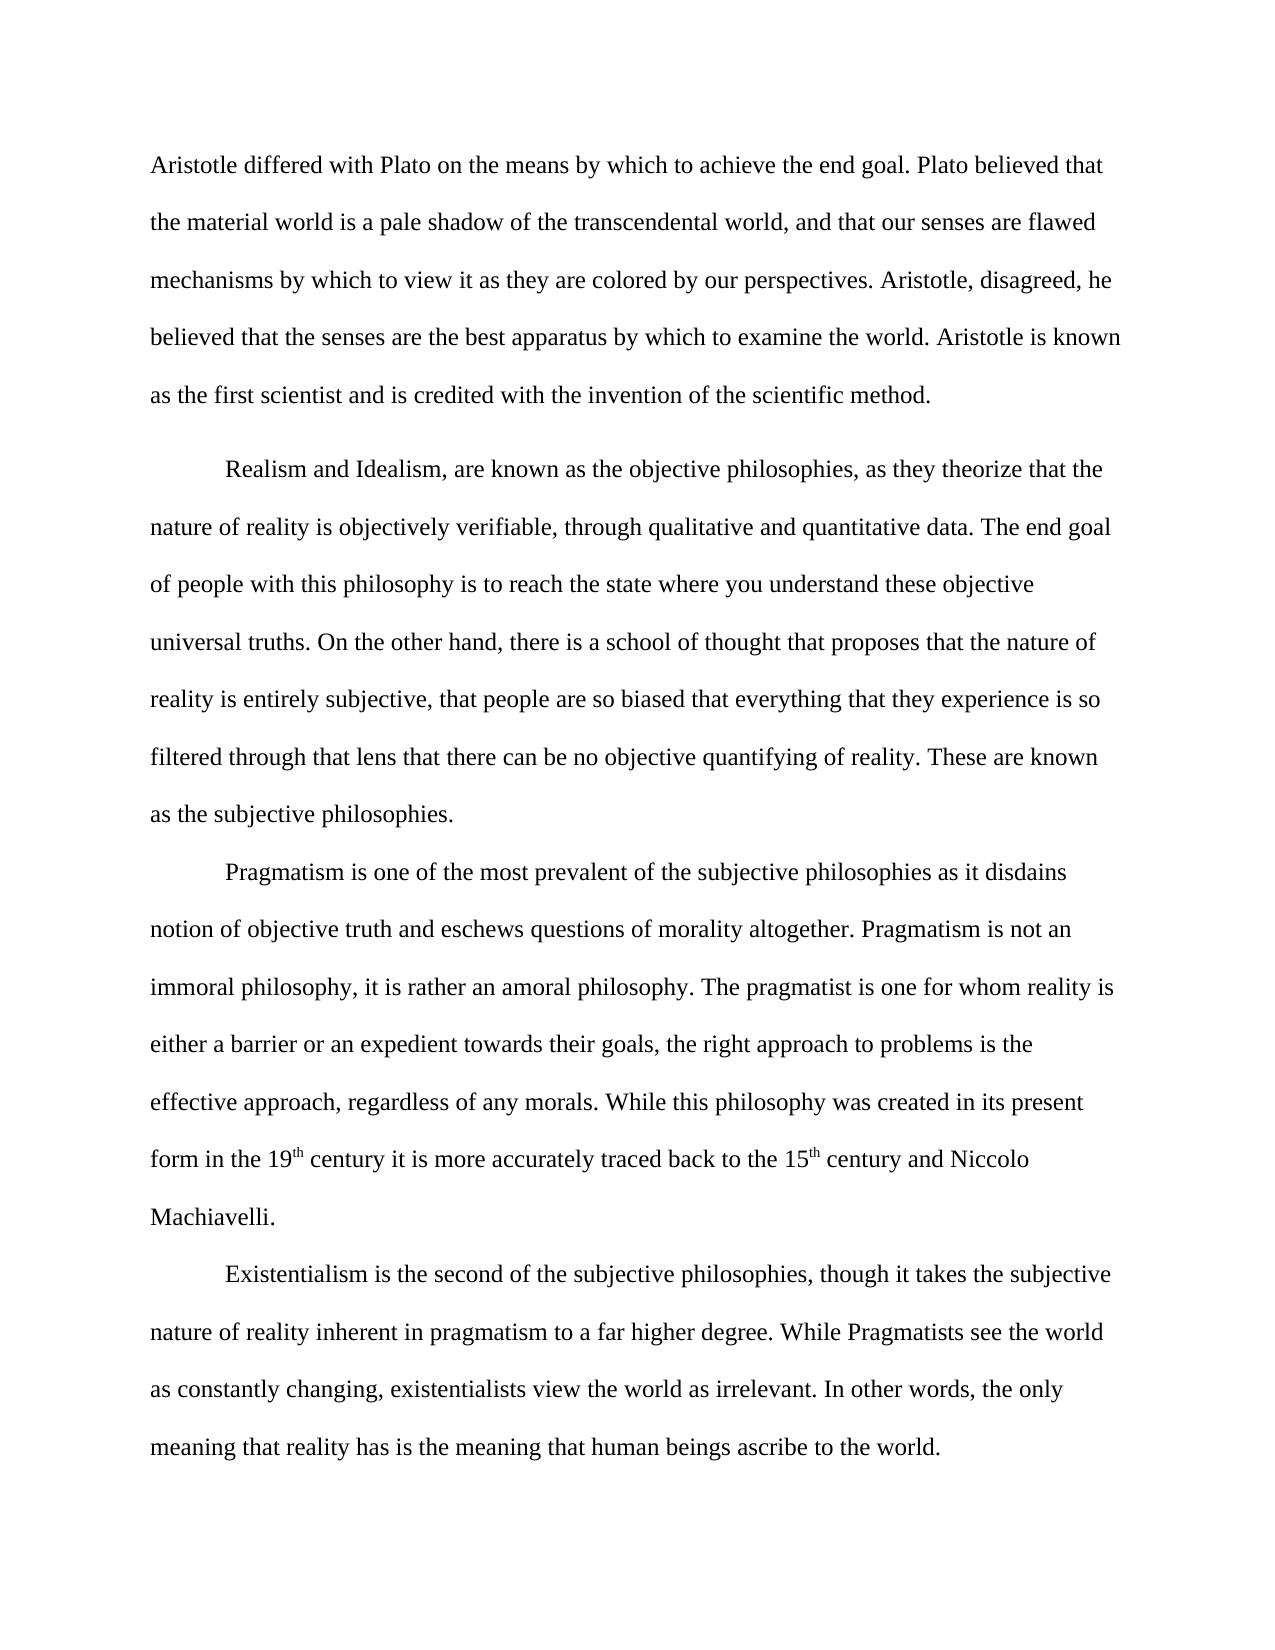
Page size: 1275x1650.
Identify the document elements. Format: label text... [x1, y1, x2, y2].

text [150, 150, 1125, 409]
text Realism and Idealism, are known as the objective philosophies, as they theorize that the nature of reality is objectively verifiable, through qualitative and quantitative data. The end goal of people with this philosophy is to reach the state where you understand these objective universal truths. On the other hand, there is a school of thought that proposes that the nature of reality is entirely subjective, that people are so biased that everything that they experience is so filtered through that lens that there can be no objective quantifying of reality. These are known as the subjective philosophies. [150, 454, 1125, 828]
text Existentialism is the second of the subjective philosophies, though it takes the subjective nature of reality inherent in pragmatism to a far higher degree. While Pragmatists see the world as constantly changing, existentialists view the world as irrelevant. In other words, the only meaning that reality has is the meaning that human beings ascribe to the world. [150, 1259, 1125, 1460]
text Pragmatism is one of the most prevalent of the subjective philosophies as it disdains notion of objective truth and eschews questions of morality altogether. Pragmatism is not an immoral philosophy, it is rather an amoral philosophy. The pragmatist is one for whom reality is either a barrier or an expedient towards their goals, the right approach to problems is the effective approach, regardless of any morals. While this philosophy was created in its present form in the 19th century it is more accurately traced back to the 15th century and Niccolo Machiavelli. [150, 857, 1125, 1230]
